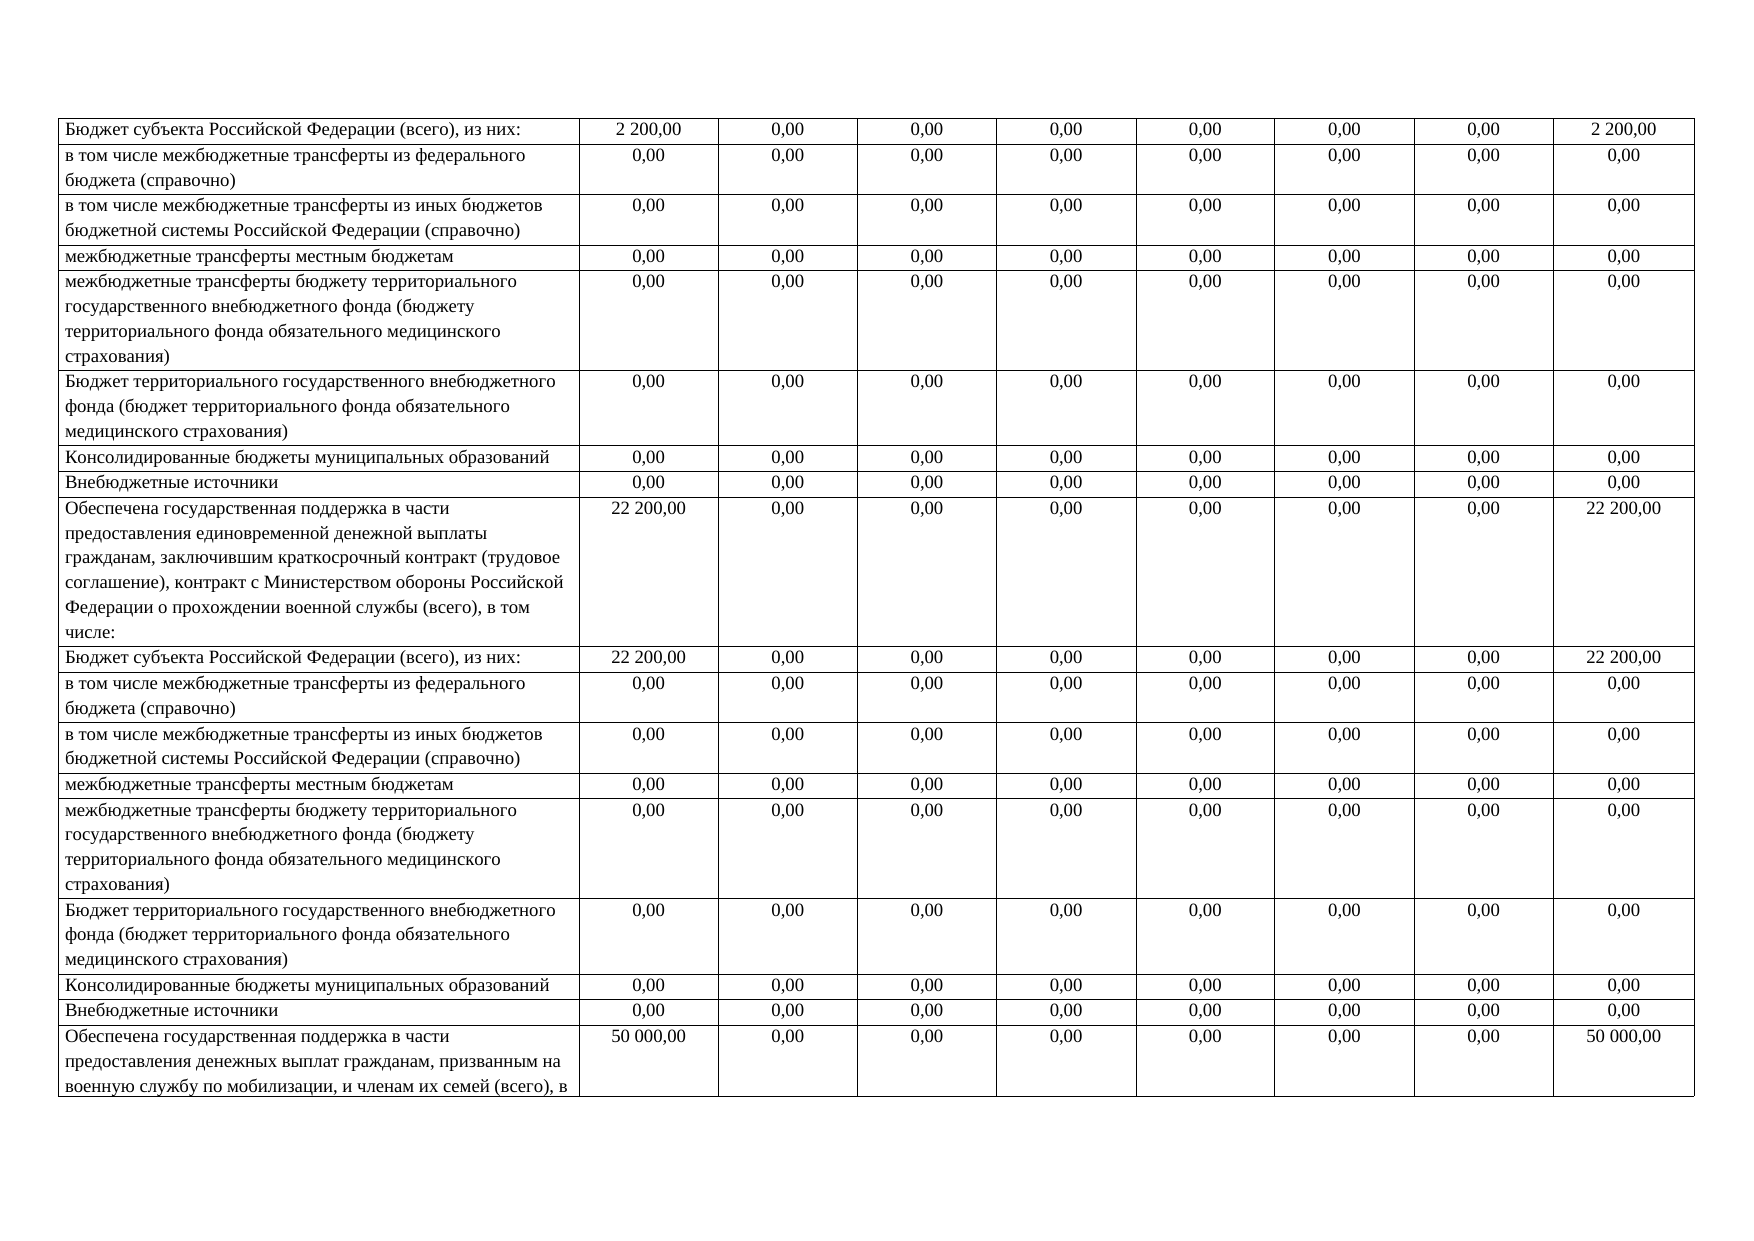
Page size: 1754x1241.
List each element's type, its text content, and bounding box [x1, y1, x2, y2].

table_cell 0,00 [997, 371, 1136, 445]
table_cell 0,00 [997, 446, 1136, 471]
table_cell 0,00 [1137, 472, 1274, 497]
table_cell 0,00 [858, 119, 996, 144]
table_cell 0,00 [1415, 246, 1553, 270]
table_cell 0,00 [997, 195, 1136, 244]
table_cell 0,00 [580, 472, 718, 497]
table_cell 0,00 [1554, 271, 1694, 370]
table_cell в том числе межбюджетные трансферты из иных бюджетов бюджетной системы Российской Федерации (справочно) [59, 195, 579, 244]
table_cell 0,00 [580, 899, 718, 973]
table_cell 0,00 [580, 673, 718, 722]
table_cell 0,00 [1275, 1000, 1414, 1025]
table_cell 0,00 [858, 799, 996, 898]
table_cell 0,00 [719, 195, 857, 244]
table_cell в том числе межбюджетные трансферты из федерального бюджета (справочно) [59, 673, 579, 722]
table_cell 0,00 [1275, 975, 1414, 999]
table_cell 0,00 [1275, 371, 1414, 445]
table_cell 0,00 [719, 723, 857, 773]
table_cell межбюджетные трансферты местным бюджетам [59, 774, 579, 798]
table_cell 0,00 [1137, 1000, 1274, 1025]
table_cell 0,00 [858, 446, 996, 471]
table_cell 0,00 [1554, 723, 1694, 773]
table_cell 0,00 [997, 647, 1136, 672]
table_cell 0,00 [997, 498, 1136, 646]
table_cell Обеспечена государственная поддержка в части предоставления единовременной денежной выплаты гражданам, заключившим краткосрочный контракт (трудовое соглашение), контракт с Министерством обороны Российской Федерации о прохождении военной службы (всего), в том числе: [59, 498, 579, 646]
table_cell 0,00 [1554, 246, 1694, 270]
table_cell Бюджет территориального государственного внебюджетного фонда (бюджет территориального фонда обязательного медицинского страхования) [59, 371, 579, 445]
table_cell 0,00 [1415, 647, 1553, 672]
table_cell 0,00 [580, 774, 718, 798]
table_cell 0,00 [580, 799, 718, 898]
table_cell Бюджет субъекта Российской Федерации (всего), из них: [59, 647, 579, 672]
table_cell 0,00 [858, 145, 996, 194]
table_cell 0,00 [1275, 446, 1414, 471]
table_cell 0,00 [1275, 799, 1414, 898]
table_cell 0,00 [1554, 446, 1694, 471]
table_cell 0,00 [1275, 899, 1414, 973]
table_cell 0,00 [1137, 446, 1274, 471]
table_cell 0,00 [997, 723, 1136, 773]
table_cell 0,00 [1275, 195, 1414, 244]
table_cell 22 200,00 [1554, 647, 1694, 672]
table_cell 0,00 [858, 246, 996, 270]
table_cell 0,00 [858, 723, 996, 773]
table_cell 0,00 [1415, 673, 1553, 722]
table_cell Консолидированные бюджеты муниципальных образований [59, 446, 579, 471]
table_cell 0,00 [1137, 145, 1274, 194]
table_cell Консолидированные бюджеты муниципальных образований [59, 975, 579, 999]
table_cell 0,00 [997, 1026, 1136, 1096]
table_cell 50 000,00 [1554, 1026, 1694, 1096]
table_cell 0,00 [997, 119, 1136, 144]
table_cell 0,00 [1415, 195, 1553, 244]
table_cell 0,00 [1554, 195, 1694, 244]
table_cell Бюджет территориального государственного внебюджетного фонда (бюджет территориального фонда обязательного медицинского страхования) [59, 899, 579, 973]
table_cell 0,00 [858, 1026, 996, 1096]
table_cell 0,00 [997, 271, 1136, 370]
table_cell 0,00 [1275, 498, 1414, 646]
table_cell 0,00 [858, 975, 996, 999]
table_cell 0,00 [1415, 145, 1553, 194]
table_cell 0,00 [1275, 647, 1414, 672]
table_cell 0,00 [1415, 446, 1553, 471]
table_cell 0,00 [719, 246, 857, 270]
table_cell 0,00 [997, 145, 1136, 194]
table_cell 0,00 [1137, 899, 1274, 973]
table_cell 0,00 [1275, 119, 1414, 144]
table_cell 0,00 [858, 1000, 996, 1025]
table_cell 0,00 [580, 271, 718, 370]
table_cell 0,00 [719, 145, 857, 194]
table_cell 0,00 [1137, 774, 1274, 798]
table_cell 0,00 [719, 799, 857, 898]
table_cell 0,00 [1275, 271, 1414, 370]
table_cell 0,00 [1554, 673, 1694, 722]
table_cell 0,00 [1275, 145, 1414, 194]
table_cell 0,00 [997, 246, 1136, 270]
table_cell 0,00 [719, 774, 857, 798]
table_cell 0,00 [719, 899, 857, 973]
table_cell 0,00 [997, 1000, 1136, 1025]
table_cell 0,00 [1137, 119, 1274, 144]
table_cell 0,00 [1137, 673, 1274, 722]
table_cell 0,00 [858, 647, 996, 672]
table_cell 0,00 [580, 446, 718, 471]
table_cell 0,00 [1554, 899, 1694, 973]
table_cell 0,00 [719, 271, 857, 370]
table_cell 0,00 [1275, 1026, 1414, 1096]
table_cell 0,00 [1415, 119, 1553, 144]
table_cell 0,00 [580, 195, 718, 244]
table_cell 0,00 [1415, 899, 1553, 973]
table_cell межбюджетные трансферты местным бюджетам [59, 246, 579, 270]
table_cell 0,00 [1275, 723, 1414, 773]
table_cell 0,00 [580, 1000, 718, 1025]
table_cell 0,00 [858, 498, 996, 646]
table_cell 0,00 [1137, 647, 1274, 672]
table_cell в том числе межбюджетные трансферты из иных бюджетов бюджетной системы Российской Федерации (справочно) [59, 723, 579, 773]
table_cell 0,00 [719, 371, 857, 445]
table_cell 0,00 [858, 472, 996, 497]
table_cell 0,00 [719, 1000, 857, 1025]
table_cell в том числе межбюджетные трансферты из федерального бюджета (справочно) [59, 145, 579, 194]
table_cell 0,00 [719, 446, 857, 471]
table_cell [59, 1026, 579, 1096]
table_cell 0,00 [1415, 1026, 1553, 1096]
table_cell 0,00 [1137, 799, 1274, 898]
table_cell 2 200,00 [1554, 119, 1694, 144]
table_cell 0,00 [1275, 472, 1414, 497]
table_cell 0,00 [1415, 799, 1553, 898]
table_cell 0,00 [1554, 371, 1694, 445]
table_cell 0,00 [858, 673, 996, 722]
table_cell 2 200,00 [580, 119, 718, 144]
table_cell 0,00 [1137, 1026, 1274, 1096]
table_cell 22 200,00 [580, 647, 718, 672]
table_cell 22 200,00 [580, 498, 718, 646]
table_cell 0,00 [580, 371, 718, 445]
table_cell 0,00 [1554, 975, 1694, 999]
table_cell Внебюджетные источники [59, 1000, 579, 1025]
table_cell 0,00 [997, 799, 1136, 898]
table_cell 0,00 [580, 145, 718, 194]
table_cell 0,00 [719, 498, 857, 646]
table_cell 0,00 [1554, 1000, 1694, 1025]
table_cell 0,00 [719, 673, 857, 722]
table_cell 0,00 [719, 1026, 857, 1096]
table_cell 0,00 [1415, 1000, 1553, 1025]
table_cell 0,00 [1415, 975, 1553, 999]
table_cell 0,00 [1554, 774, 1694, 798]
table_cell 0,00 [1415, 371, 1553, 445]
table_cell 22 200,00 [1554, 498, 1694, 646]
table_cell 0,00 [1275, 774, 1414, 798]
table_cell 0,00 [1415, 472, 1553, 497]
table_cell 0,00 [858, 899, 996, 973]
table_cell 0,00 [1137, 195, 1274, 244]
table_cell 0,00 [858, 271, 996, 370]
table_cell 0,00 [1554, 472, 1694, 497]
table_cell 0,00 [858, 371, 996, 445]
table_cell 0,00 [1137, 246, 1274, 270]
table_cell 50 000,00 [580, 1026, 718, 1096]
table_cell 0,00 [1137, 498, 1274, 646]
table_cell 0,00 [1137, 975, 1274, 999]
table_cell 0,00 [997, 899, 1136, 973]
table_cell 0,00 [719, 647, 857, 672]
table_cell 0,00 [1137, 271, 1274, 370]
table_cell 0,00 [1275, 673, 1414, 722]
table_cell 0,00 [1415, 498, 1553, 646]
table_cell 0,00 [1137, 371, 1274, 445]
table_cell 0,00 [997, 975, 1136, 999]
table_cell 0,00 [719, 975, 857, 999]
table_cell 0,00 [1554, 145, 1694, 194]
table_cell 0,00 [1554, 799, 1694, 898]
table_cell Бюджет субъекта Российской Федерации (всего), из них: [59, 119, 579, 144]
table_cell 0,00 [580, 975, 718, 999]
table_cell Внебюджетные источники [59, 472, 579, 497]
table_cell 0,00 [1275, 246, 1414, 270]
table_cell 0,00 [580, 246, 718, 270]
table_cell 0,00 [1415, 774, 1553, 798]
table_cell 0,00 [858, 195, 996, 244]
table_cell 0,00 [719, 119, 857, 144]
table_cell 0,00 [1415, 271, 1553, 370]
table_cell 0,00 [997, 774, 1136, 798]
table_cell 0,00 [997, 472, 1136, 497]
table_cell 0,00 [858, 774, 996, 798]
table_cell 0,00 [1137, 723, 1274, 773]
table_cell 0,00 [719, 472, 857, 497]
table_cell 0,00 [997, 673, 1136, 722]
table_cell 0,00 [580, 723, 718, 773]
table_cell 0,00 [1415, 723, 1553, 773]
